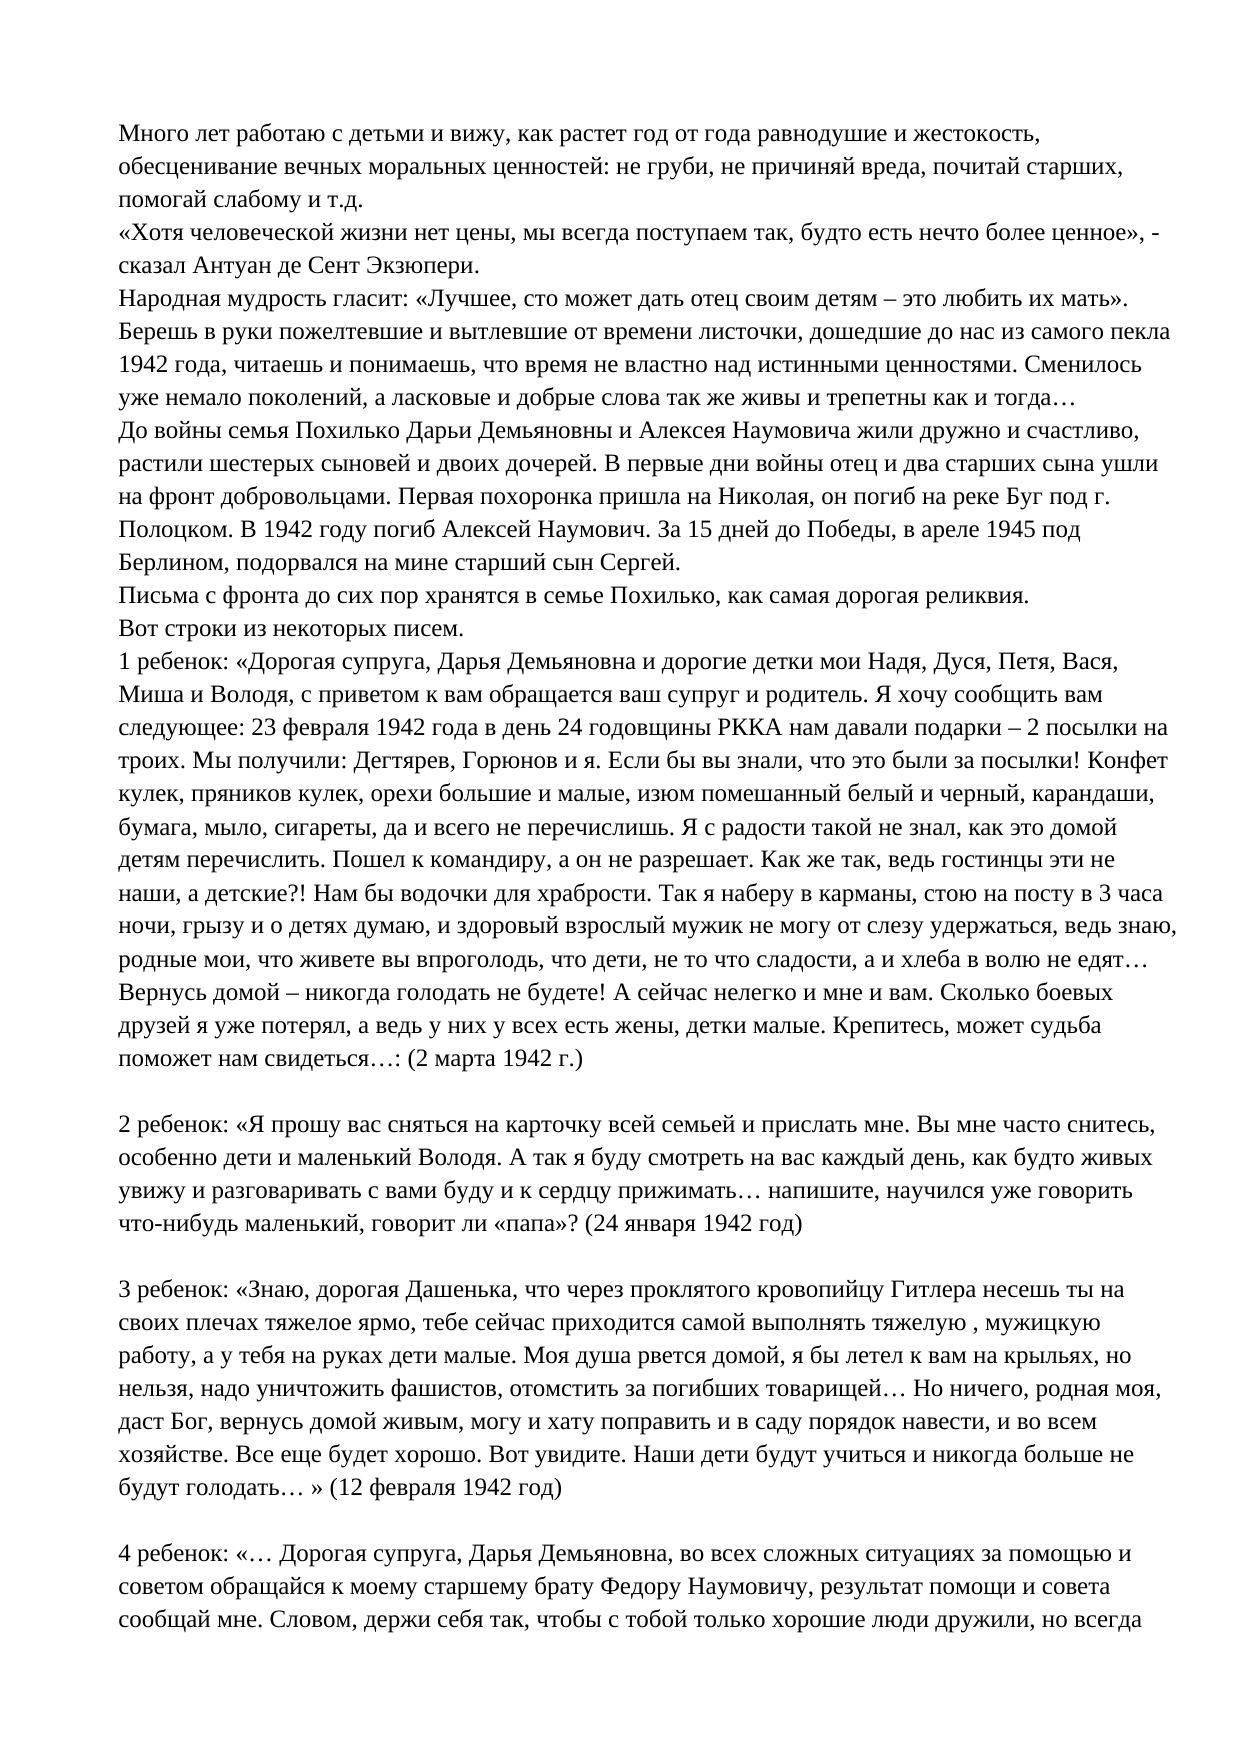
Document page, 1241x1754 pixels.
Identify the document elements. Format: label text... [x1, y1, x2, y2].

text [118, 1538, 1181, 1633]
text «Хотя человеческой жизни нет цены, мы всегда поступаем так, будто есть нечто более ценное», - сказал Антуан де Сент Экзюпери. [118, 217, 1181, 279]
text До войны семья Похилько Дарьи Демьяновны и Алексея Наумовича жили дружно и счастливо, растили шестерых сыновей и двоих дочерей. В первые дни войны отец и два старших сына ушли на фронт добровольцами. Первая похоронка пришла на Николая, он погиб на реке Буг под г. Полоцком. В 1942 году погиб Алексей Наумович. За 15 дней до Победы, в ареле 1945 под Берлином, подорвался на мине старший сын Сергей. [118, 415, 1181, 576]
text Письма с фронта до сих пор хранятся в семье Похилько, как самая дорогая реликвия. [118, 580, 1181, 609]
text Народная мудрость гласит: «Лучшее, сто может дать отец своим детям – это любить их мать». Берешь в руки пожелтевшие и вытлевшие от времени листочки, дошедшие до нас из самого пекла 1942 года, читаешь и понимаешь, что время не властно над истинными ценностями. Сменилось уже немало поколений, а ласковые и добрые слова так же живы и трепетны как и тогда… [118, 283, 1181, 411]
text Много лет работаю с детьми и вижу, как растет год от года равнодушие и жестокость, обесценивание вечных моральных ценностей: не груби, не причиняй вреда, почитай старших, помогай слабому и т.д. [118, 118, 1181, 213]
text 3 ребенок: «Знаю, дорогая Дашенька, что через проклятого кровопийцу Гитлера несешь ты на своих плечах тяжелое ярмо, тебе сейчас приходится самой выполнять тяжелую , мужицкую работу, а у тебя на руках дети малые. Моя душа рвется домой, я бы летел к вам на крыльях, но нельзя, надо уничтожить фашистов, отомстить за погибших товарищей… Но ничего, родная моя, даст Бог, вернусь домой живым, могу и хату поправить и в саду порядок навести, и во всем хозяйстве. Все еще будет хорошо. Вот увидите. Наши дети будут учиться и никогда больше не будут голодать… » (12 февраля 1942 год) [118, 1274, 1181, 1501]
text 1 ребенок: «Дорогая супруга, Дарья Демьяновна и дорогие детки мои Надя, Дуся, Петя, Вася, Миша и Володя, с приветом к вам обращается ваш супруг и родитель. Я хочу сообщить вам следующее: 23 февраля 1942 года в день 24 годовщины РККА нам давали подарки – 2 посылки на троих. Мы получили: Дегтярев, Горюнов и я. Если бы вы знали, что это были за посылки! Конфет кулек, пряников кулек, орехи большие и малые, изюм помешанный белый и черный, карандаши, бумага, мыло, сигареты, да и всего не перечислишь. Я с радости такой не знал, как это домой детям перечислить. Пошел к командиру, а он не разрешает. Как же так, ведь гостинцы эти не наши, а детские?! Нам бы водочки для храбрости. Так я наберу в карманы, стою на посту в 3 часа ночи, грызу и о детях думаю, и здоровый взрослый мужик не могу от слезу удержаться, ведь знаю, родные мои, что живете вы впроголодь, что дети, не то что сладости, а и хлеба в волю не едят… [118, 646, 1181, 972]
text Вот строки из некоторых писем. [118, 613, 1181, 642]
text Вернусь домой – никогда голодать не будете! А сейчас нелегко и мне и вам. Сколько боевых друзей я уже потерял, а ведь у них у всех есть жены, детки малые. Крепитесь, может судьба поможет нам свидеться…: (2 марта 1942 г.) [118, 977, 1181, 1071]
text 2 ребенок: «Я прошу вас сняться на карточку всей семьей и прислать мне. Вы мне часто снитесь, особенно дети и маленький Володя. А так я буду смотреть на вас каждый день, как будто живых увижу и разговаривать с вами буду и к сердцу прижимать… напишите, научился уже говорить что-нибудь маленький, говорит ли «папа»? (24 января 1942 год) [118, 1109, 1181, 1237]
